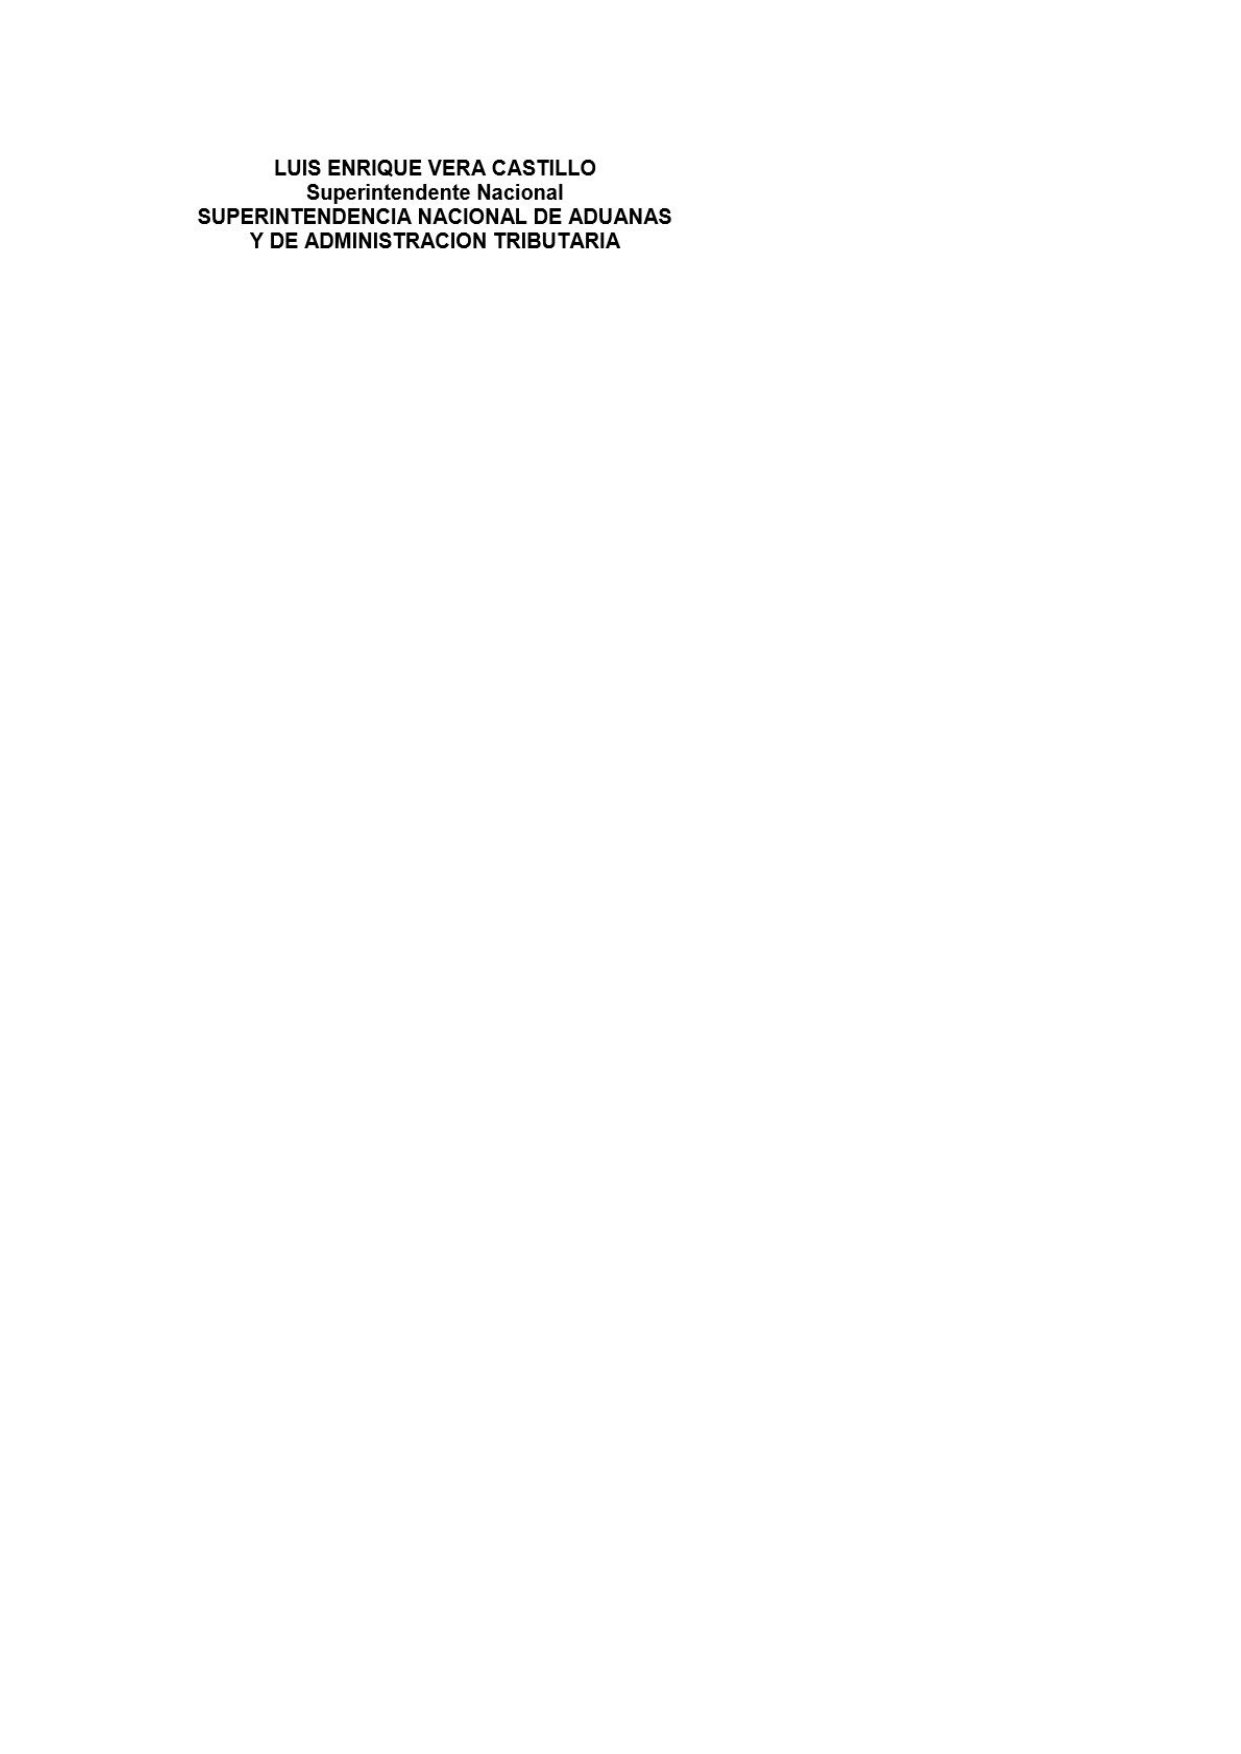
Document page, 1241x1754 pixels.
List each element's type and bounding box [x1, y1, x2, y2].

picture [177, 147, 687, 261]
